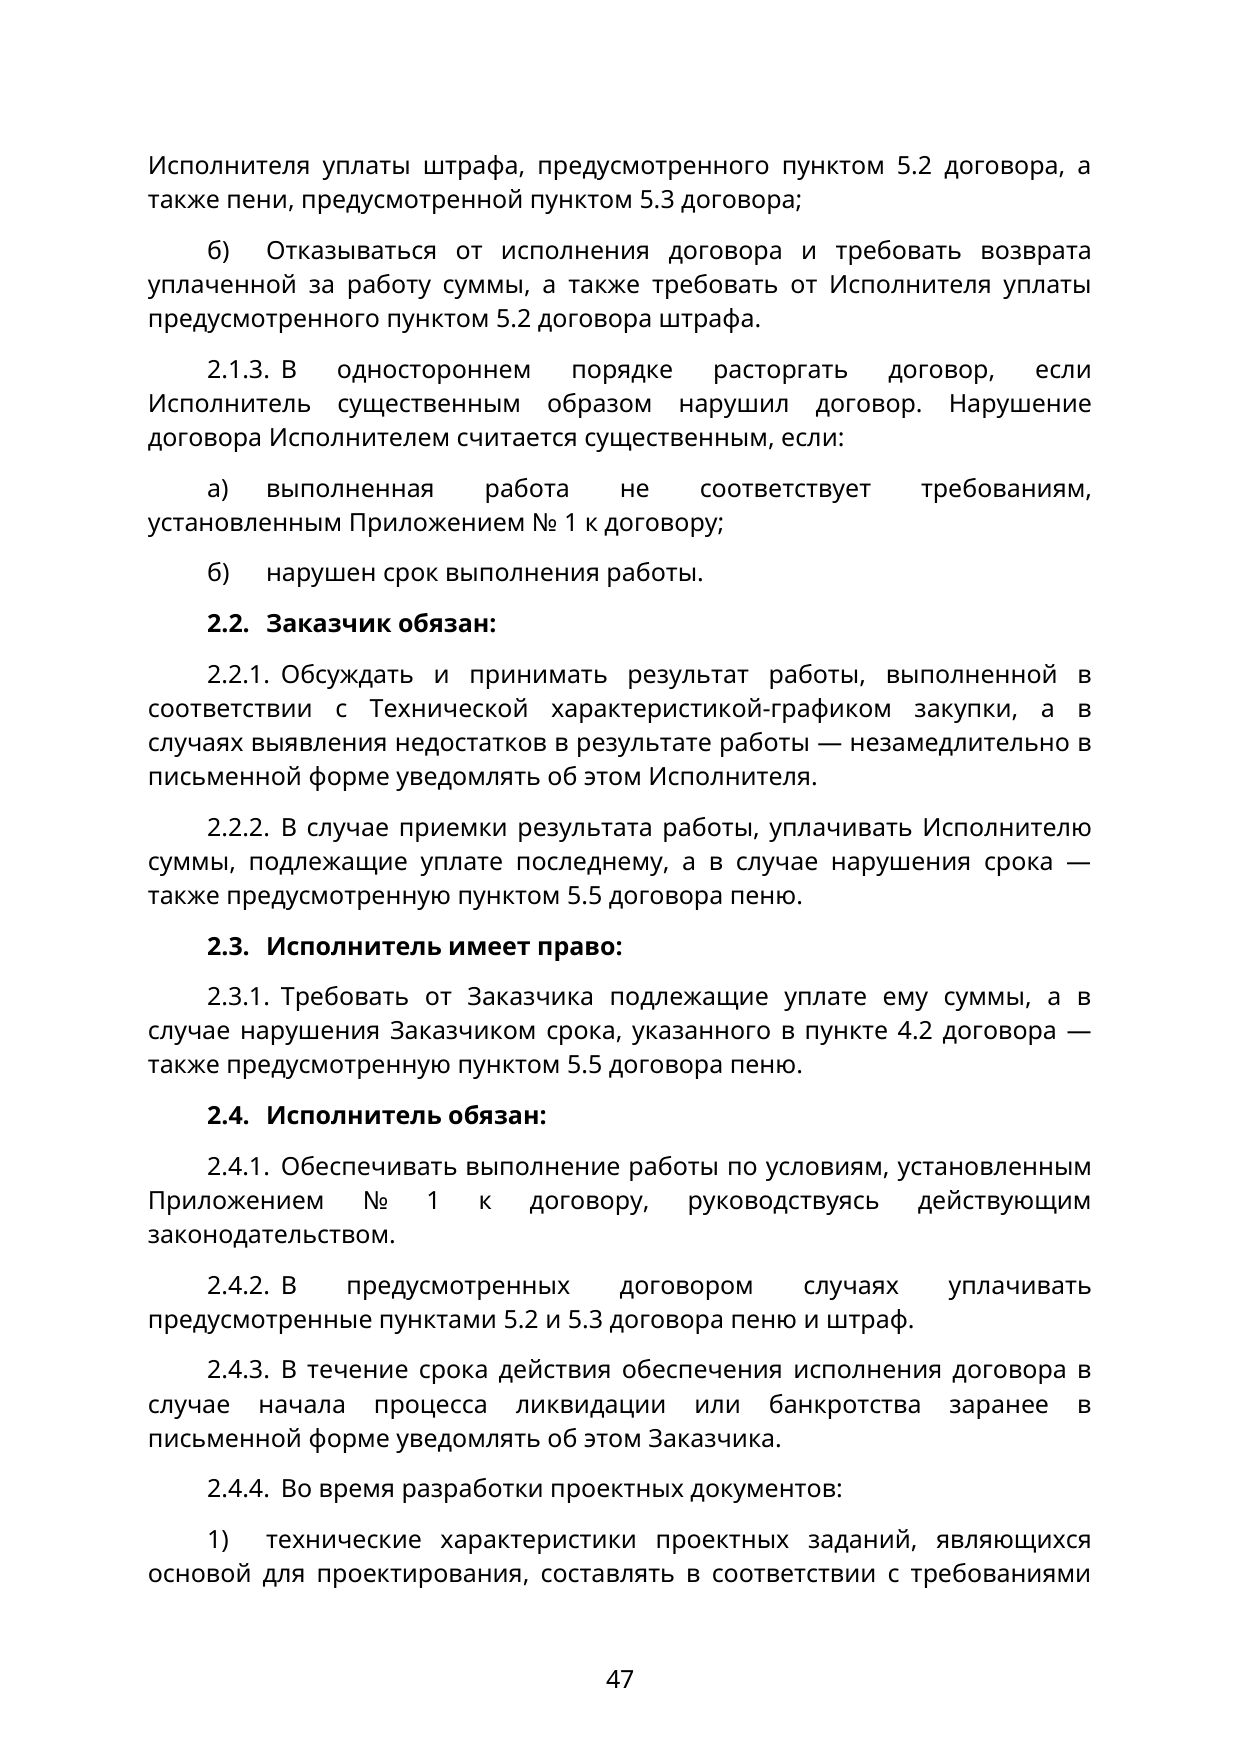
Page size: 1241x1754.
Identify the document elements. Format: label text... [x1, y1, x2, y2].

text б) Отказываться от исполнения договора и требовать возврата уплаченной за работу суммы, а также требовать от Исполнителя уплаты предусмотренного пунктом 5.2 договора штрафа. [148, 232, 1092, 335]
text 2.3. Исполнитель имеет право: [148, 928, 1092, 962]
text а) выполненная работа не соответствует требованиям, установленным Приложением № 1 к договору; [148, 470, 1092, 538]
text 2.4. Исполнитель обязан: [148, 1098, 1092, 1132]
text 2.4.4. Во время разработки проектных документов: [148, 1471, 1092, 1505]
text 2.2.1. Обсуждать и принимать результат работы, выполненной в соответствии с Технической характеристикой-графиком закупки, а в случаях выявления недостатков в результате работы — незамедлительно в письменной форме уведомлять об этом Исполнителя. [148, 656, 1092, 793]
text 2.4.2. В предусмотренных договором случаях уплачивать предусмотренные пунктами 5.2 и 5.3 договора пеню и штраф. [148, 1267, 1092, 1336]
text 2.3.1. Требовать от Заказчика подлежащие уплате ему суммы, а в случае нарушения Заказчиком срока, указанного в пункте 4.2 договора — также предусмотренную пунктом 5.5 договора пеню. [148, 979, 1092, 1081]
text 2.2.2. В случае приемки результата работы, уплачивать Исполнителю суммы, подлежащие уплате последнему, а в случае нарушения срока — также предусмотренную пунктом 5.5 договора пеню. [148, 809, 1092, 912]
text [148, 148, 1092, 216]
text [148, 1522, 1092, 1590]
text 2.1.3. В одностороннем порядке расторгать договор, если Исполнитель существенным образом нарушил договор. Нарушение договора Исполнителем считается существенным, если: [148, 351, 1092, 453]
text 2.2. Заказчик обязан: [148, 606, 1092, 640]
text 2.4.3. В течение срока действия обеспечения исполнения договора в случае начала процесса ликвидации или банкротства заранее в письменной форме уведомлять об этом Заказчика. [148, 1352, 1092, 1454]
text б) нарушен срок выполнения работы. [148, 555, 1092, 589]
text 2.4.1. Обеспечивать выполнение работы по условиям, установленным Приложением № 1 к договору, руководствуясь действующим законодательством. [148, 1148, 1092, 1251]
